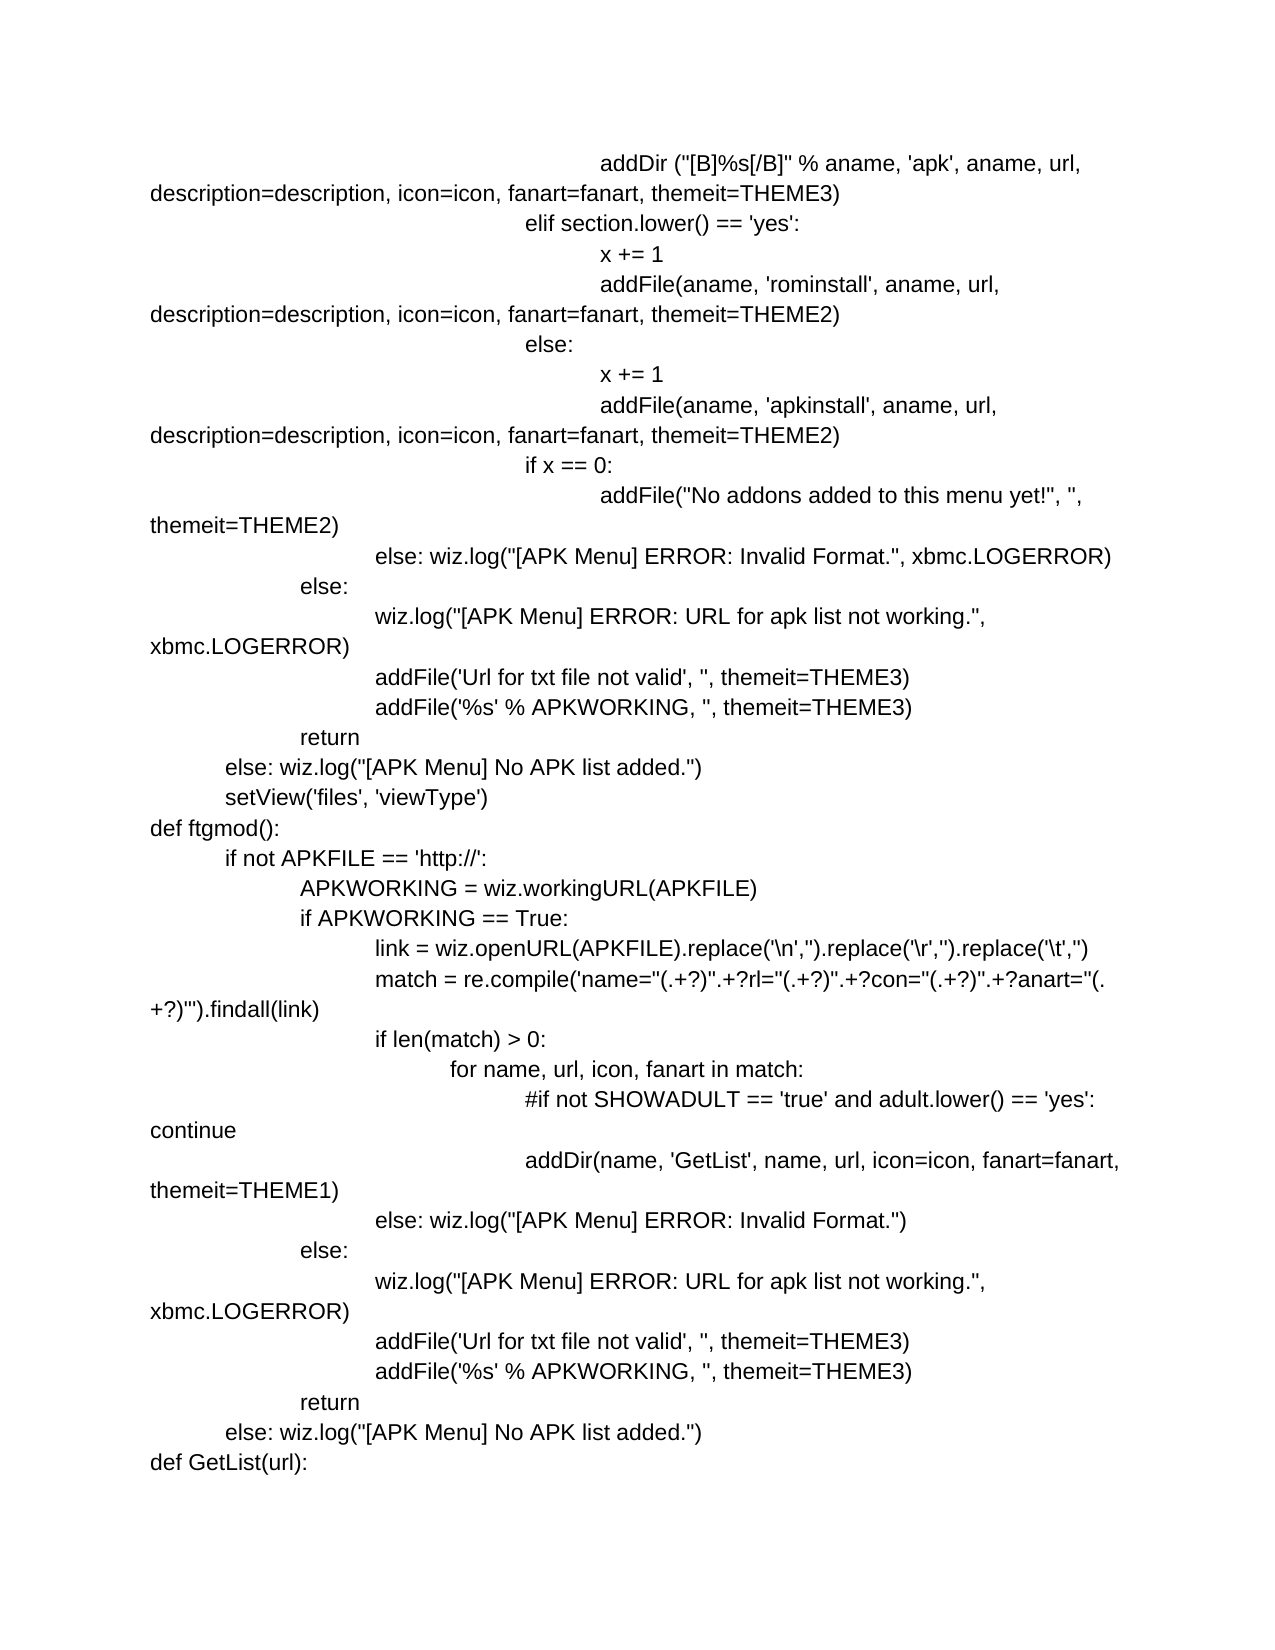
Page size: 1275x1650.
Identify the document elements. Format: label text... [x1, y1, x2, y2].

text addFile('%s' % APKWORKING, '', themeit=THEME3) [150, 1358, 1125, 1385]
text if x == 0: [150, 452, 1125, 478]
text wiz.log("[APK Menu] ERROR: URL for apk list not working.", xbmc.LOGERROR) [150, 1268, 1125, 1324]
text addDir(name, 'GetList', name, url, icon=icon, fanart=fanart, themeit=THEME1) [150, 1147, 1125, 1203]
text elif section.lower() == 'yes': [150, 210, 1125, 237]
text if APKWORKING == True: [150, 905, 1125, 932]
text else: wiz.log("[APK Menu] No APK list added.") [150, 754, 1125, 781]
text addDir ("[B]%s[/B]" % aname, 'apk', aname, url, description=description, icon=icon, fanart=fanart, themeit=THEME3) [150, 150, 1125, 207]
text else: wiz.log("[APK Menu] No APK list added.") [150, 1419, 1125, 1445]
text x += 1 [150, 361, 1125, 388]
text if len(match) > 0: [150, 1026, 1125, 1052]
text match = re.compile('name="(.+?)".+?rl="(.+?)".+?con="(.+?)".+?anart="(.+?)"').findall(link) [150, 966, 1125, 1022]
text else: wiz.log("[APK Menu] ERROR: Invalid Format.", xbmc.LOGERROR) [150, 543, 1125, 569]
text else: [150, 331, 1125, 358]
text def ftgmod(): [150, 814, 1125, 841]
text APKWORKING = wiz.workingURL(APKFILE) [150, 875, 1125, 901]
text else: [150, 1237, 1125, 1264]
text def GetList(url): [150, 1449, 1125, 1475]
text link = wiz.openURL(APKFILE).replace('\n','').replace('\r','').replace('\t','') [150, 935, 1125, 962]
text else: [150, 573, 1125, 599]
text wiz.log("[APK Menu] ERROR: URL for apk list not working.", xbmc.LOGERROR) [150, 603, 1125, 660]
text else: wiz.log("[APK Menu] ERROR: Invalid Format.") [150, 1207, 1125, 1234]
text return [150, 1388, 1125, 1415]
text setView('files', 'viewType') [150, 784, 1125, 811]
text addFile(aname, 'rominstall', aname, url, description=description, icon=icon, fanart=fanart, themeit=THEME2) [150, 271, 1125, 327]
text addFile('%s' % APKWORKING, '', themeit=THEME3) [150, 694, 1125, 720]
text if not APKFILE == 'http://': [150, 845, 1125, 871]
text addFile('Url for txt file not valid', '', themeit=THEME3) [150, 1328, 1125, 1354]
text addFile("No addons added to this menu yet!", '', themeit=THEME2) [150, 482, 1125, 539]
text #if not SHOWADULT == 'true' and adult.lower() == 'yes': continue [150, 1086, 1125, 1143]
text x += 1 [150, 241, 1125, 267]
text addFile('Url for txt file not valid', '', themeit=THEME3) [150, 663, 1125, 690]
text for name, url, icon, fanart in match: [150, 1056, 1125, 1083]
text addFile(aname, 'apkinstall', aname, url, description=description, icon=icon, fanart=fanart, themeit=THEME2) [150, 392, 1125, 448]
text return [150, 724, 1125, 750]
